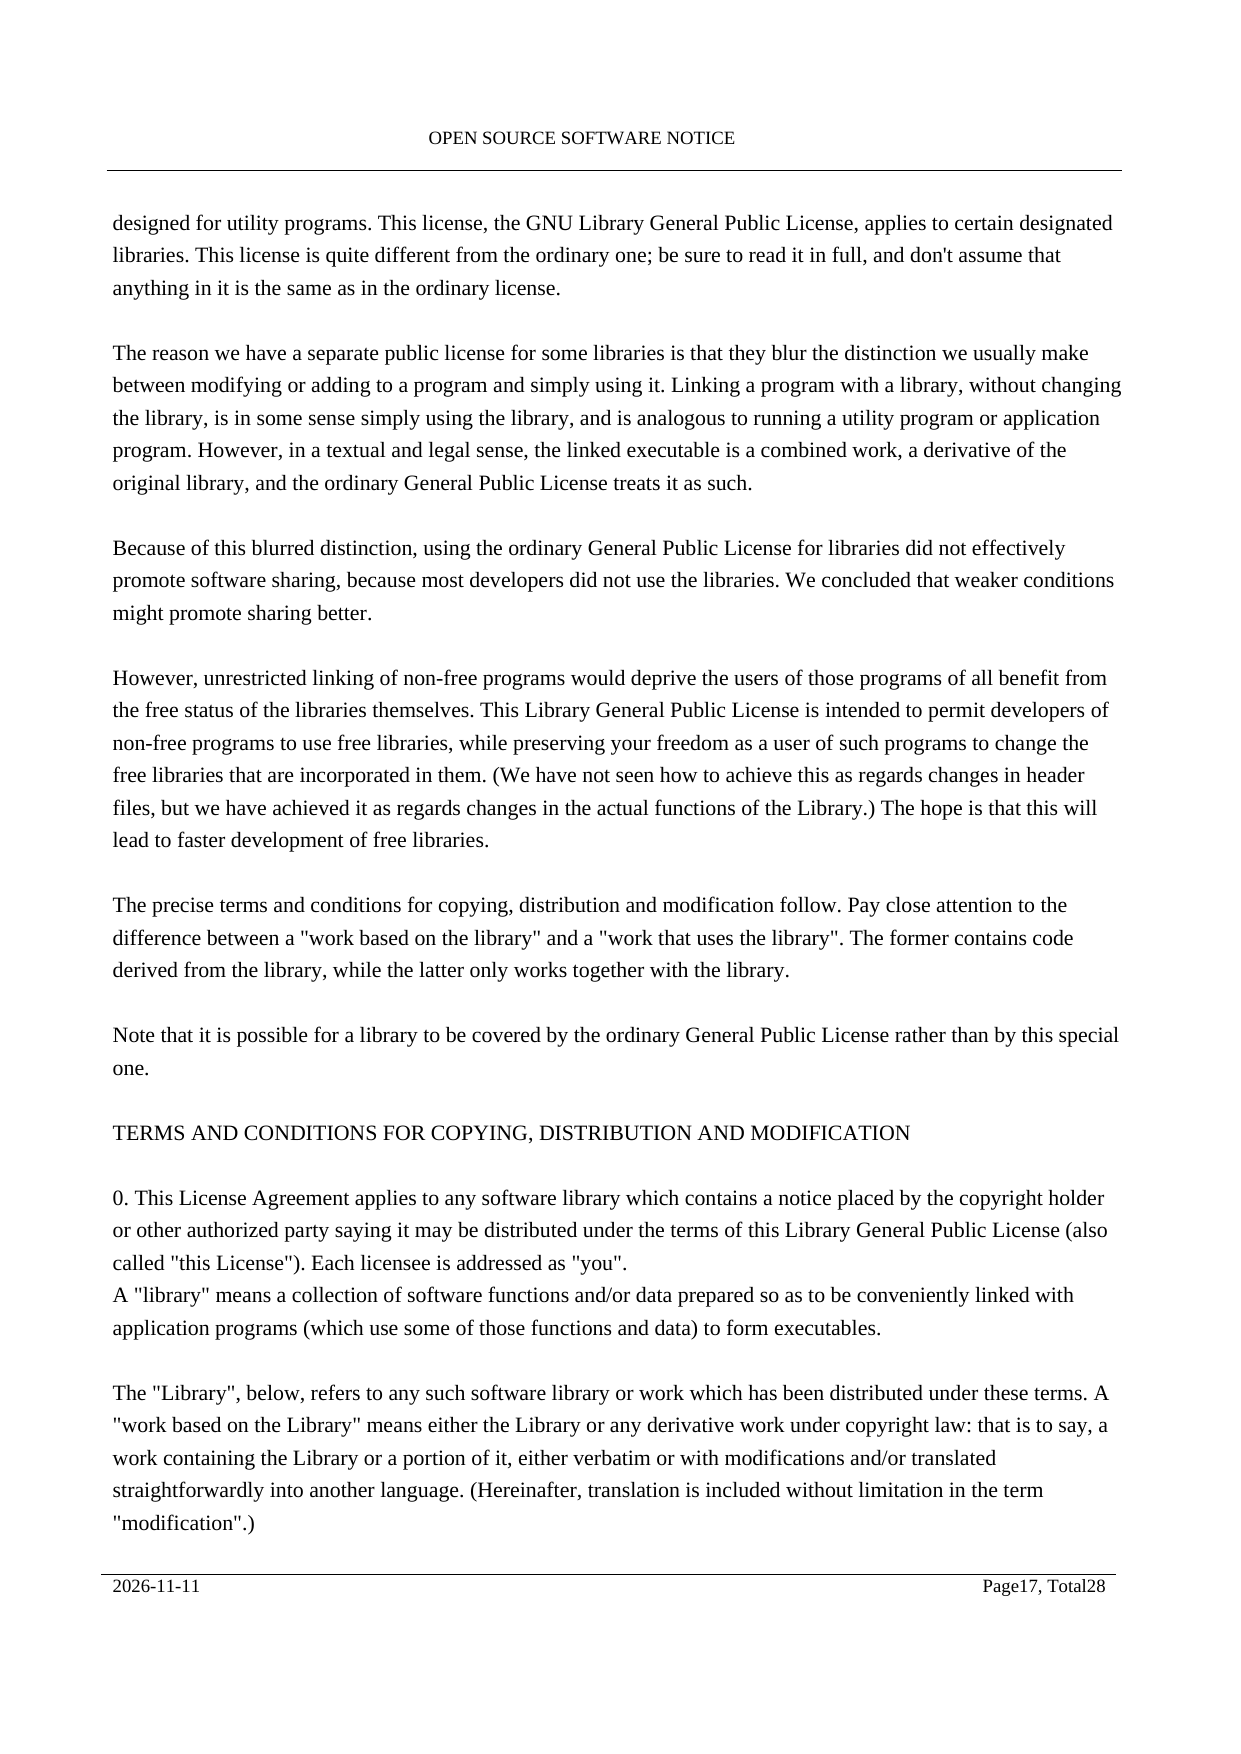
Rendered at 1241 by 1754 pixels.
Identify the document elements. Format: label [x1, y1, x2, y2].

text [112, 206, 1128, 1539]
